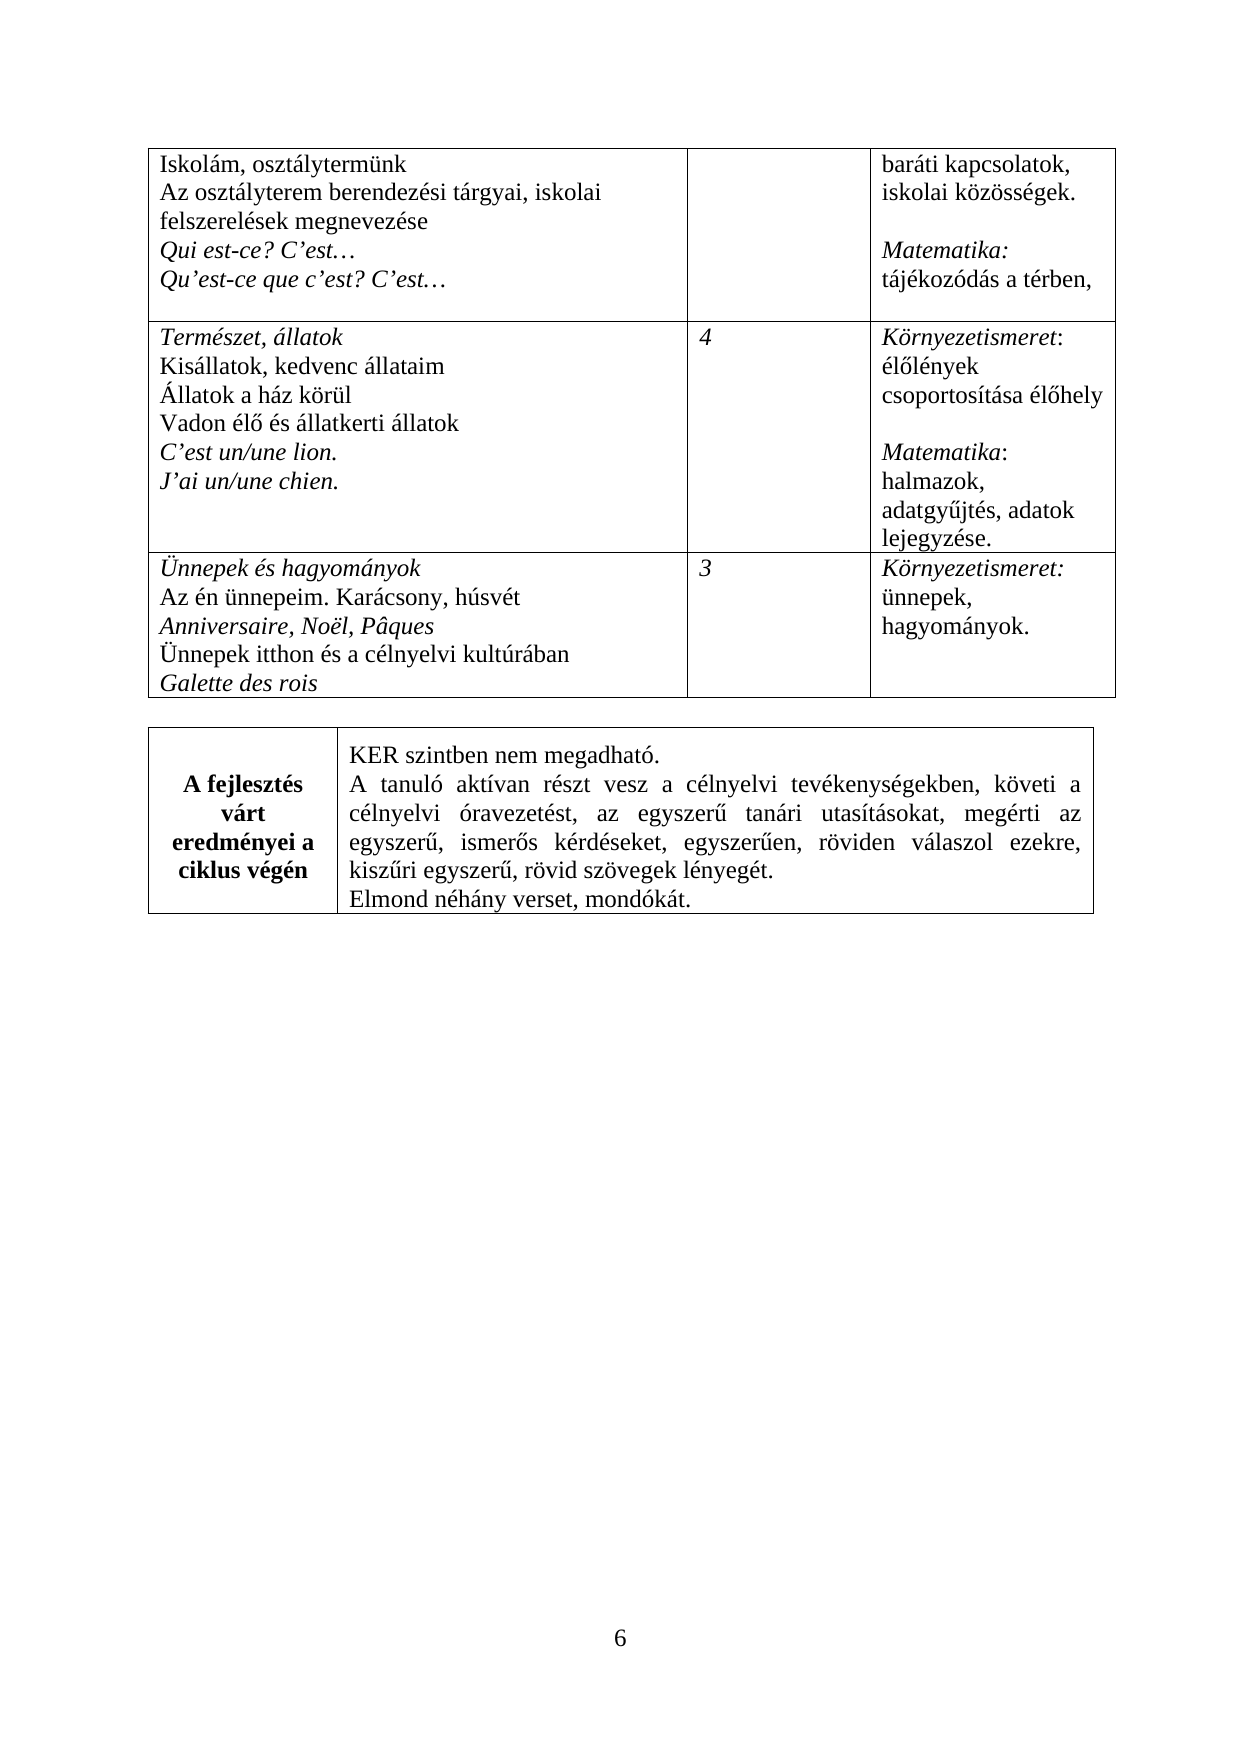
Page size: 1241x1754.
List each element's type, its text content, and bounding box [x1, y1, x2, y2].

table_cell Természet, állatok Kisállatok, kedvenc állataim Állatok a ház körül Vadon élő és állatkerti állatok C’est un/une lion. J’ai un/une chien. [149, 322, 687, 552]
table_header A fejlesztés várt eredményei a ciklus végén [149, 728, 337, 913]
table_cell Környezetismeret: élőlények csoportosítása élőhely Matematika: halmazok, adatgyűjtés, adatok lejegyzése. [871, 322, 1115, 552]
table_header KER szintben nem megadható. A tanuló aktívan részt vesz a célnyelvi tevékenységekben, követi a célnyelvi óravezetést, az egyszerű tanári utasításokat, megérti az egyszerű, ismerős kérdéseket, egyszerűen, röviden válaszol ezekre, kiszűri egyszerű, rövid szövegek lényegét. Elmond néhány verset, mondókát. [338, 728, 1093, 913]
table_cell 4 [688, 322, 870, 552]
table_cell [149, 149, 687, 321]
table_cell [871, 149, 1115, 321]
table_cell Ünnepek és hagyományok Az én ünnepeim. Karácsony, húsvét Anniversaire, Noël, Pâques Ünnepek itthon és a célnyelvi kultúrában Galette des rois [149, 553, 687, 697]
table_cell 4 [688, 149, 870, 321]
table_cell Környezetismeret: ünnepek, hagyományok. [871, 553, 1115, 697]
table_cell 3 [688, 553, 870, 697]
